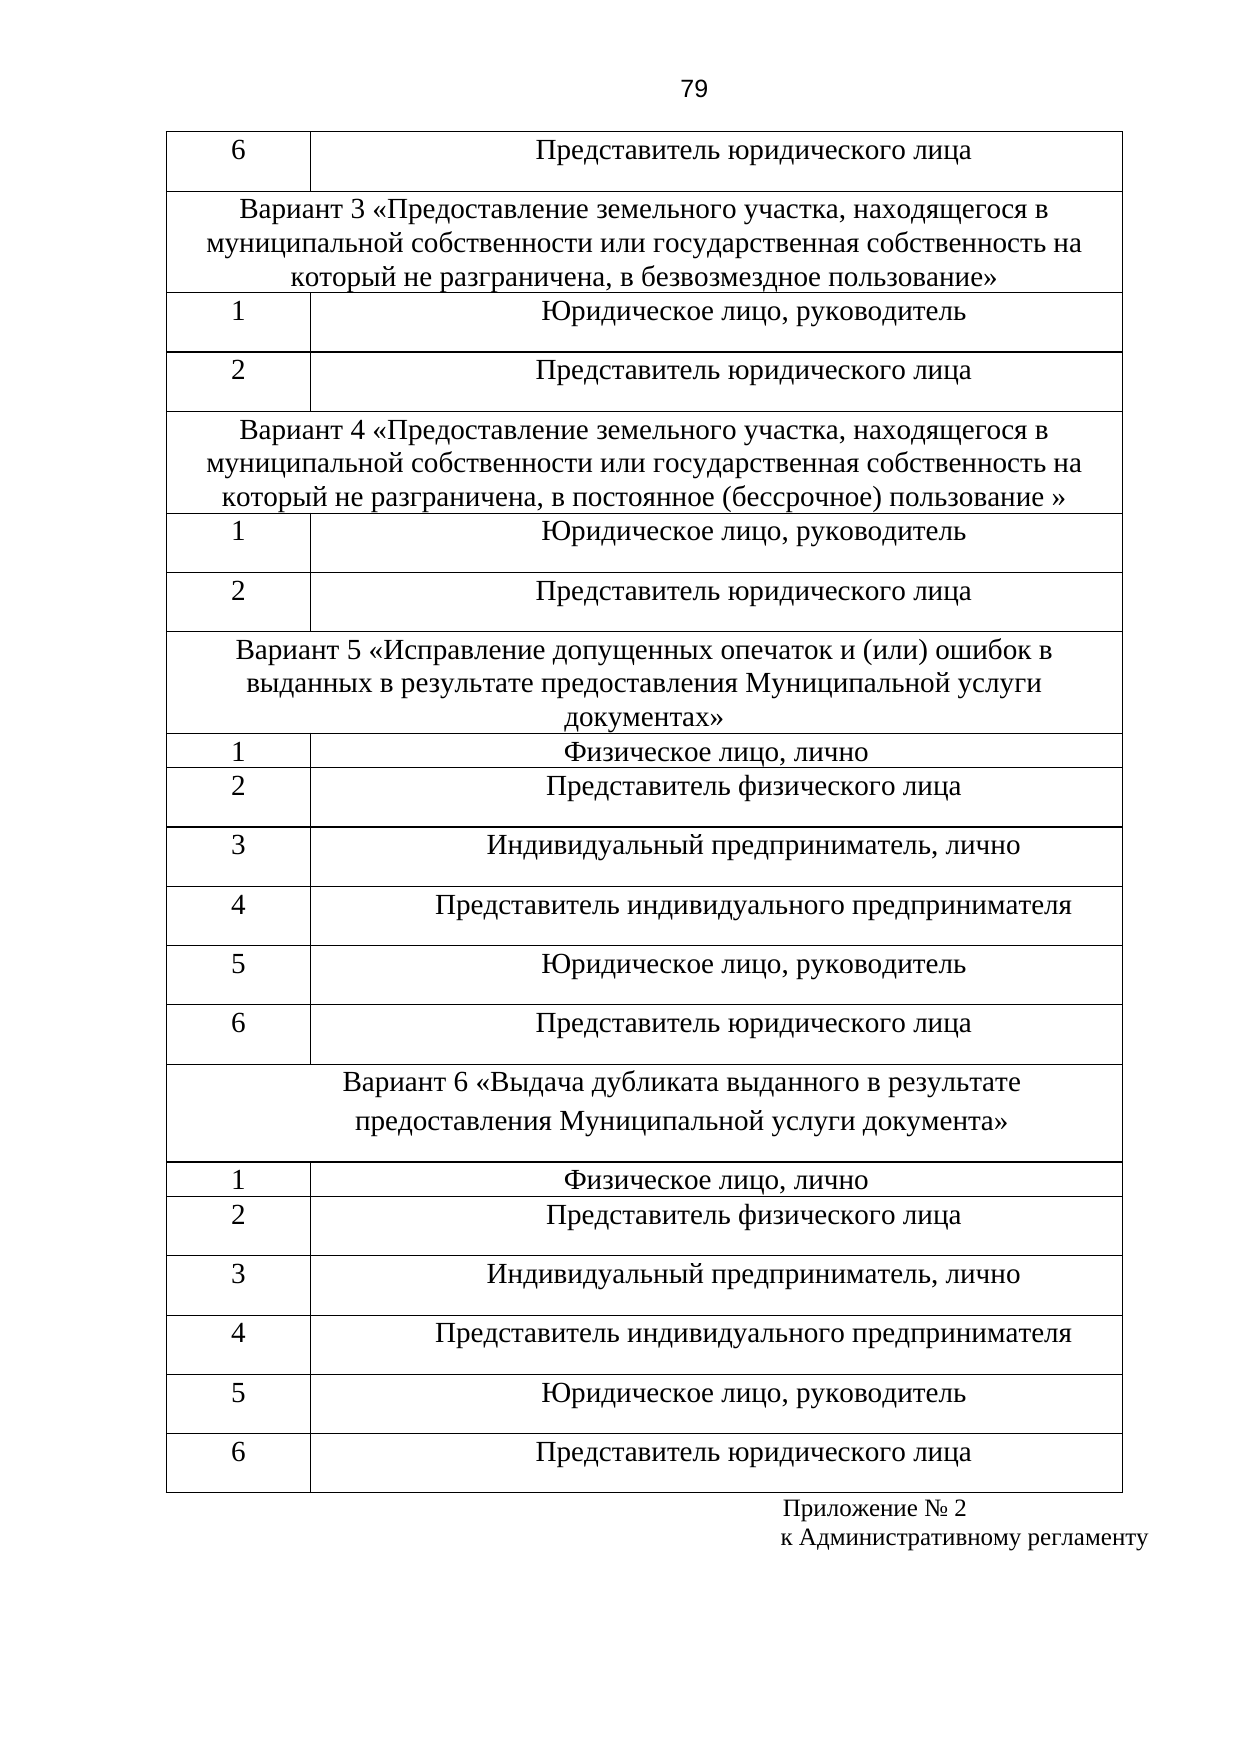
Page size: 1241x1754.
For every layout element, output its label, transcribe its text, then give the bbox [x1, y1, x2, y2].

table_cell Физическое лицо, лично [311, 734, 1122, 767]
table_cell 1 [167, 734, 310, 767]
table_cell 2 [167, 768, 310, 826]
table_cell Представитель индивидуального предпринимателя [311, 1316, 1122, 1374]
table_cell Представитель юридического лица [311, 353, 1122, 411]
table_cell Юридическое лицо, руководитель [311, 514, 1122, 572]
table_cell 6 [167, 1434, 310, 1492]
table_cell 3 [167, 828, 310, 886]
table_cell Вариант 6 «Выдача дубликата выданного в результате предоставления Муниципальной услуги документа» [167, 1065, 1122, 1161]
table_cell 4 [167, 1316, 310, 1374]
table_cell 1 [167, 1163, 310, 1196]
table_cell 3 [167, 1256, 310, 1314]
table_cell 5 [167, 946, 310, 1004]
text Приложение № 2 [783, 1493, 1152, 1522]
table_cell 6 [167, 132, 310, 191]
table_cell 1 [167, 293, 310, 351]
table_cell 2 [167, 1197, 310, 1255]
table_cell Вариант 5 «Исправление допущенных опечаток и (или) ошибок в выданных в результате предоставления Муниципальной услуги документах» [167, 632, 1122, 733]
table_cell Индивидуальный предприниматель, лично [311, 828, 1122, 886]
table_cell Представитель физического лица [311, 1197, 1122, 1255]
table_cell Юридическое лицо, руководитель [311, 1375, 1122, 1433]
table_cell Индивидуальный предприниматель, лично [311, 1256, 1122, 1314]
table_cell 1 [167, 514, 310, 572]
table_cell 5 [167, 1375, 310, 1433]
table_cell 4 [167, 887, 310, 945]
table_cell 2 [167, 353, 310, 411]
table_cell Представитель юридического лица [311, 573, 1122, 631]
table_cell Вариант 3 «Предоставление земельного участка, находящегося в муниципальной собственности или государственная собственность на который не разграничена, в безвозмездное пользование» [167, 192, 1122, 292]
table_cell Представитель индивидуального предпринимателя [311, 887, 1122, 945]
table_cell Представитель юридического лица [311, 1434, 1122, 1492]
table_cell Представитель юридического лица [311, 1005, 1122, 1063]
table_cell Физическое лицо, лично [311, 1163, 1122, 1196]
table_cell 2 [167, 573, 310, 631]
text к Административному регламенту [768, 1522, 1152, 1551]
table_cell Вариант 4 «Предоставление земельного участка, находящегося в муниципальной собственности или государственная собственность на который не разграничена, в постоянное (бессрочное) пользование » [167, 412, 1122, 512]
table_cell Юридическое лицо, руководитель [311, 293, 1122, 351]
table_cell Представитель физического лица [311, 768, 1122, 826]
table_cell Представитель юридического лица [311, 132, 1122, 191]
table_cell Юридическое лицо, руководитель [311, 946, 1122, 1004]
table_cell 6 [167, 1005, 310, 1063]
